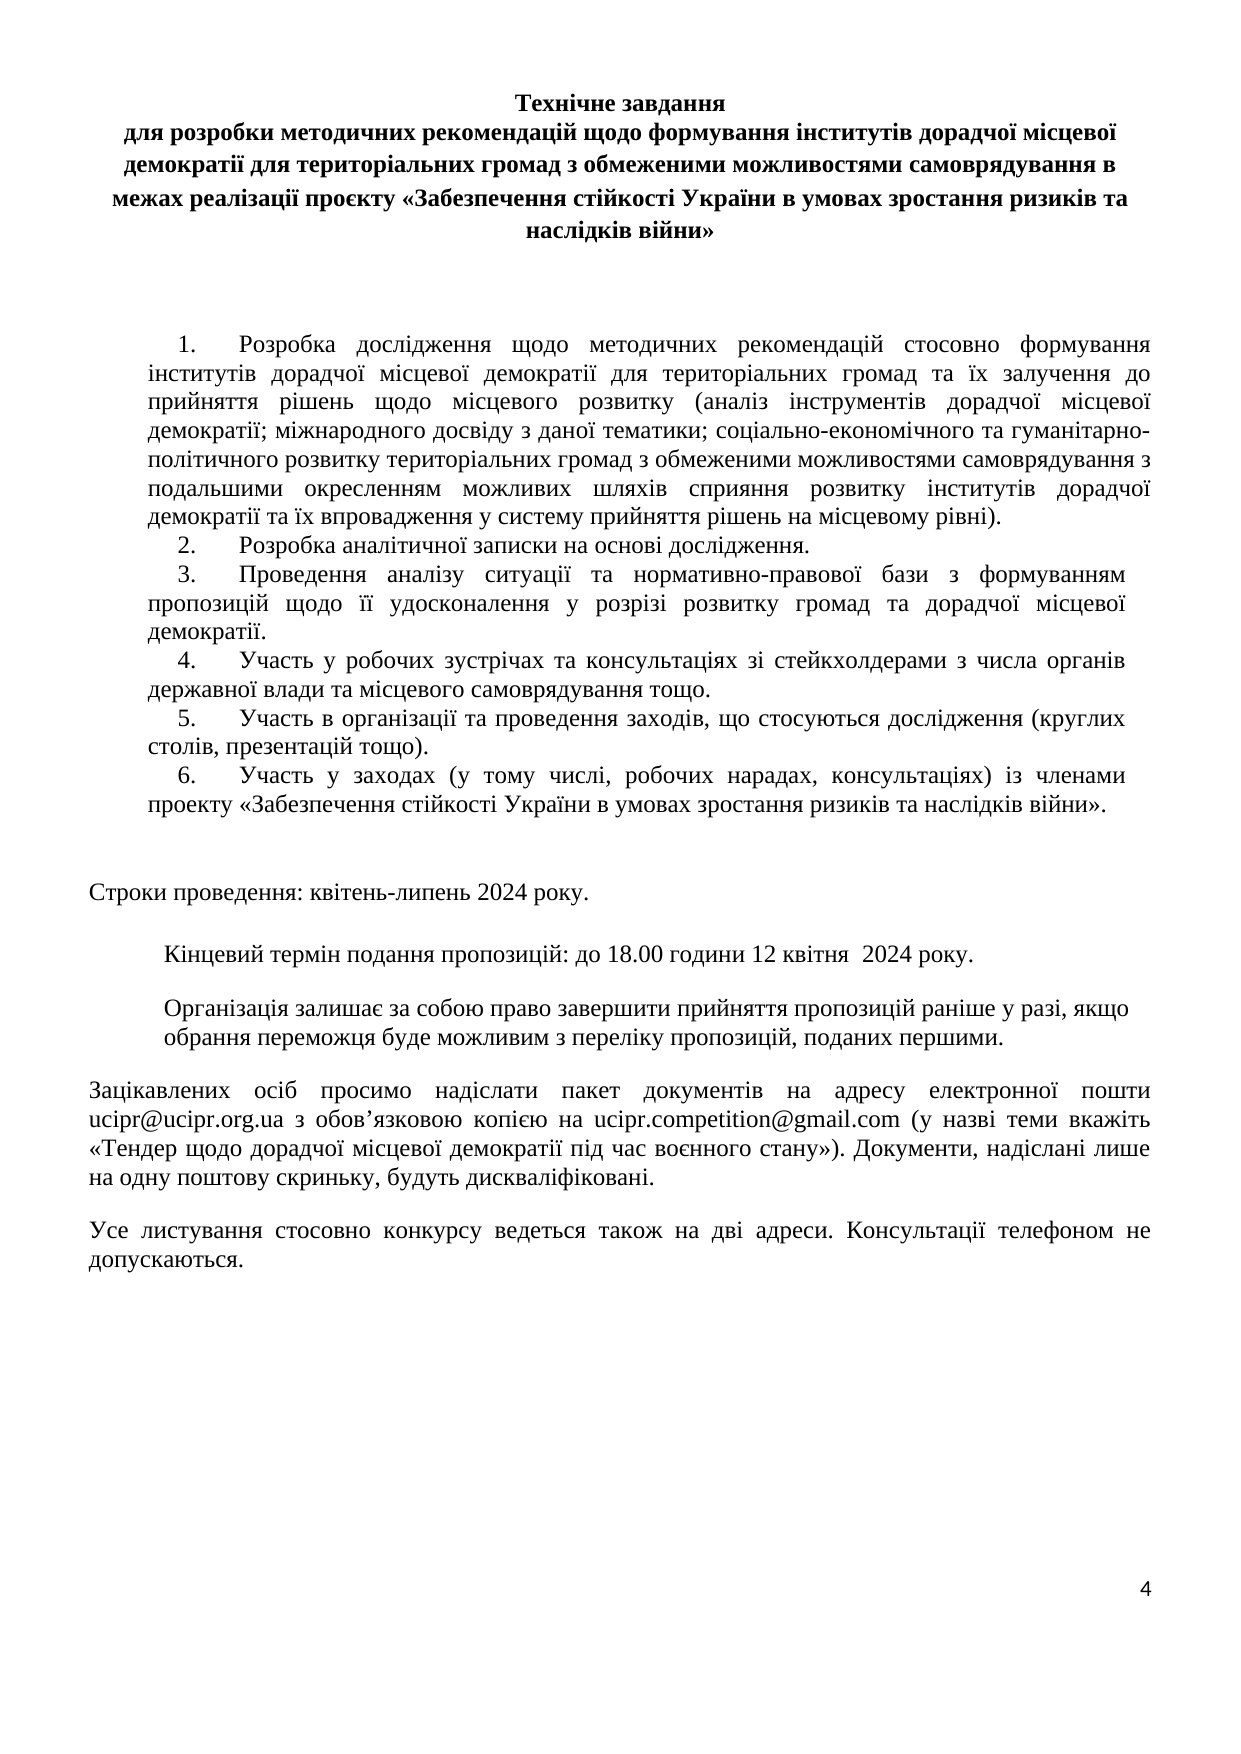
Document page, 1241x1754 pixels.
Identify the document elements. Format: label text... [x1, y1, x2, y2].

list Розробка дослідження щодо методичних рекомендацій стосовно формування інститутів дорадчої місцевої демократії для територіальних громад та їх залучення до прийняття рішень щодо місцевого розвитку (аналіз інструментів дорадчої місцевої демократії; міжнародного досвіду з даної тематики; соціально-економічного та гуманітарно-політичного розвитку територіальних громад з обмеженими можливостями самоврядування з подальшими окресленням можливих шляхів сприяння розвитку інститутів дорадчої демократії та їх впровадження у систему прийняття рішень на місцевому рівні). [148, 329, 1152, 530]
text Технічне завдання [89, 59, 1152, 117]
list Розробка аналітичної записки на основі дослідження. [148, 530, 1152, 559]
text Строки проведення: квітень-липень 2024 року. [89, 877, 1152, 906]
list Участь в організації та проведення заходів, що стосуються дослідження (круглих столів, презентацій тощо). [148, 703, 1127, 760]
list Участь у заходах (у тому числі, робочих нарадах, консультаціях) із членами проекту «Забезпечення стійкості України в умовах зростання ризиків та наслідків війни». [148, 760, 1127, 818]
text Зацікавлених осіб просимо надіслати пакет документів на адресу електронної пошти ucipr@ucipr.org.ua з обовʼязковою копією на ucipr.competition@gmail.com (у назві теми вкажіть «Тендер щодо дорадчої місцевої демократії під час воєнного стану»). Документи, надіслані лише на одну поштову скриньку, будуть дискваліфіковані. [89, 1076, 1152, 1191]
list Проведення аналізу ситуації та нормативно-правової бази з формуванням пропозицій щодо її удосконалення у розрізі розвитку громад та дорадчої місцевої демократії. [148, 559, 1127, 645]
text Кінцевий термін подання пропозицій: до 18.00 години 12 квітня 2024 року. [164, 939, 1152, 968]
text Усе листування стосовно конкурсу ведеться також на дві адреси. Консультації телефоном не допускаються. [89, 1216, 1152, 1273]
text для розробки методичних рекомендацій щодо формування інститутів дорадчої місцевої демократії для територіальних громад з обмеженими можливостями самоврядування в межах реалізації проєкту «Забезпечення стійкості України в умовах зростання ризиків та наслідків війни» [89, 117, 1152, 244]
list Участь у робочих зустрічах та консультаціях зі стейкхолдерами з числа органів державної влади та місцевого самоврядування тощо. [148, 645, 1127, 703]
text Організація залишає за собою право завершити прийняття пропозицій раніше у разі, якщо обрання переможця буде можливим з переліку пропозицій, поданих першими. [164, 993, 1152, 1051]
